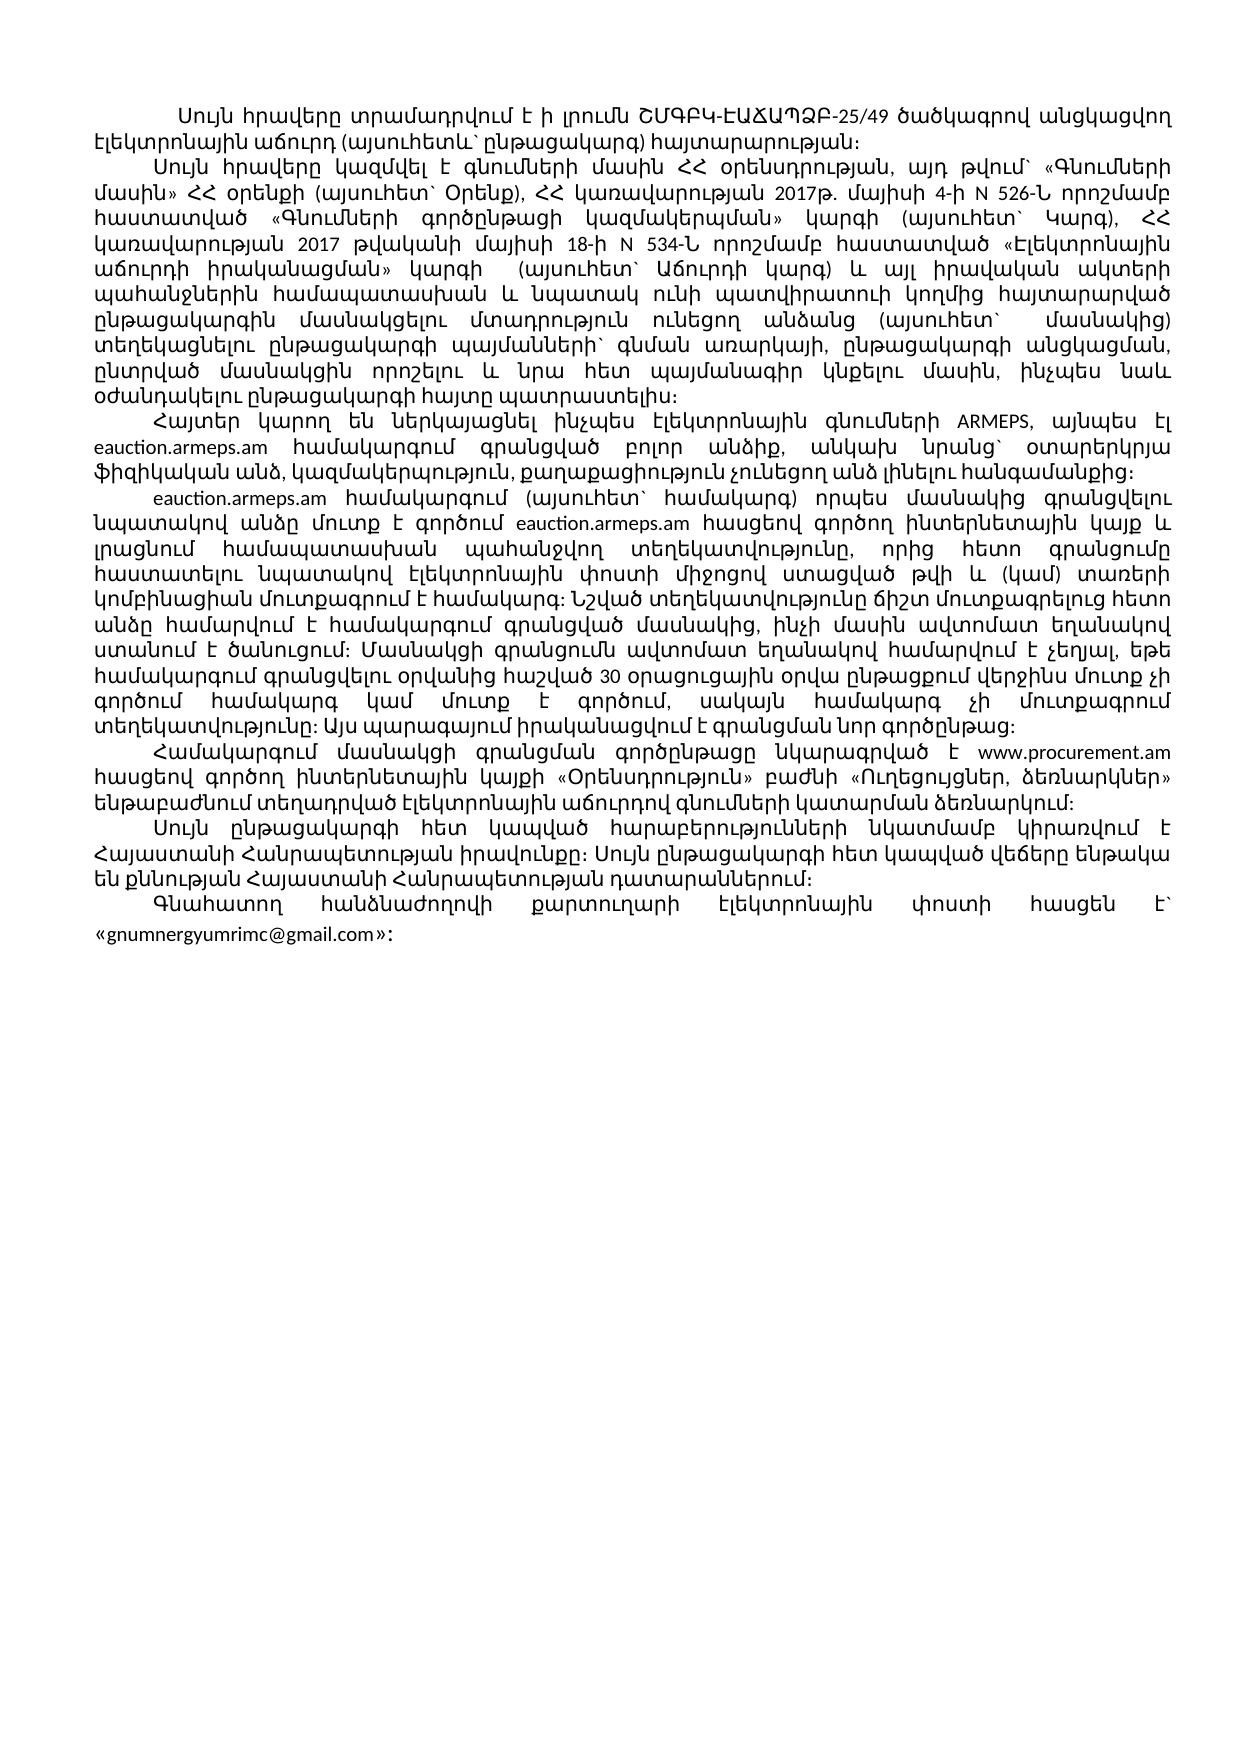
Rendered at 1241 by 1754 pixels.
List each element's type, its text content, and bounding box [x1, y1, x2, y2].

text Սույն հրավերը կազմվել է գնումների մասին ՀՀ օրենսդրության, այդ թվում` «Գնումների մասին» ՀՀ օրենքի (այսուհետ` Օրենք), ՀՀ կառավարության 2017թ. մայիսի 4-ի N 526-Ն որոշմամբ հաստատված «Գնումների գործընթացի կազմակերպման» կարգի (այսուհետ` Կարգ), ՀՀ կառավարության 2017 թվականի մայիսի 18-ի N 534-Ն որոշմամբ հաստատված «Էլեկտրոնային աճուրդի իրականացման» կարգի (այսուհետ` Աճուրդի կարգ) և այլ իրավական ակտերի պահանջներին համապատասխան և նպատակ ունի պատվիրատուի կողմից հայտարարված ընթացակարգին մասնակցելու մտադրություն ունեցող անձանց (այսուհետ` մասնակից) տեղեկացնելու ընթացակարգի պայմանների` գնման առարկայի, ընթացակարգի անցկացման, ընտրված մասնակցին որոշելու և նրա հետ պայմանագիր կնքելու մասին, ինչպես նաև օժանդակելու ընթացակարգի հայտը պատրաստելիս։ [94, 154, 1171, 409]
text Հայտեր կարող են ներկայացնել ինչպես էլեկտրոնային գնումների ARMEPS, այնպես էլ eauction.armeps.am համակարգում գրանցված բոլոր անձիք, անկախ նրանց` օտարերկրյա ֆիզիկական անձ, կազմակերպություն, քաղաքացիություն չունեցող անձ լինելու հանգամանքից։ [94, 409, 1171, 485]
text eauction.armeps.am համակարգում (այսուհետ` համակարգ) որպես մասնակից գրանցվելու նպատակով անձը մուտք է գործում eauction.armeps.am հասցեով գործող ինտերնետային կայք և լրացնում համապատասխան պահանջվող տեղեկատվությունը, որից հետո գրանցումը հաստատելու նպատակով էլեկտրոնային փոստի միջոցով ստացված թվի և (կամ) տառերի կոմբինացիան մուտքագրում է համակարգ: Նշված տեղեկատվությունը ճիշտ մուտքագրելուց հետո անձը համարվում է համակարգում գրանցված մասնակից, ինչի մասին ավտոմատ եղանակով ստանում է ծանուցում: Մասնակցի գրանցումն ավտոմատ եղանակով համարվում է չեղյալ, եթե համակարգում գրանցվելու օրվանից հաշված 30 օրացուցային օրվա ընթացքում վերջինս մուտք չի գործում համակարգ կամ մուտք է գործում, սակայն համակարգ չի մուտքագրում տեղեկատվությունը: Այս պարագայում իրականացվում է գրանցման նոր գործընթաց: [94, 485, 1171, 739]
text Գնահատող հանձնաժողովի քարտուղարի էլեկտրոնային փոստի հասցեն է` «gnumnergyumrimc@gmail.com»: [94, 892, 1171, 948]
text Սույն ընթացակարգի հետ կապված հարաբերությունների նկատմամբ կիրառվում է Հայաստանի Հանրապետության իրավունքը։ Սույն ընթացակարգի հետ կապված վեճերը ենթակա են քննության Հայաստանի Հանրապետության դատարաններում։ [94, 815, 1171, 892]
text Համակարգում մասնակցի գրանցման գործընթացը նկարագրված է www.procurement.am հասցեով գործող ինտերնետային կայքի «Օրենսդրություն» բաժնի «Ուղեցույցներ, ձեռնարկներ» ենթաբաժնում տեղադրված էլեկտրոնային աճուրդով գնումների կատարման ձեռնարկում: [94, 739, 1171, 815]
text Սույն հրավերը տրամադրվում է ի լրումն ՇՄԳԲԿ-ԷԱՃԱՊՁԲ-25/49 ծածկագրով անցկացվող էլեկտրոնային աճուրդ (այսուհետև` ընթացակարգ) հայտարարության։ [94, 104, 1171, 154]
